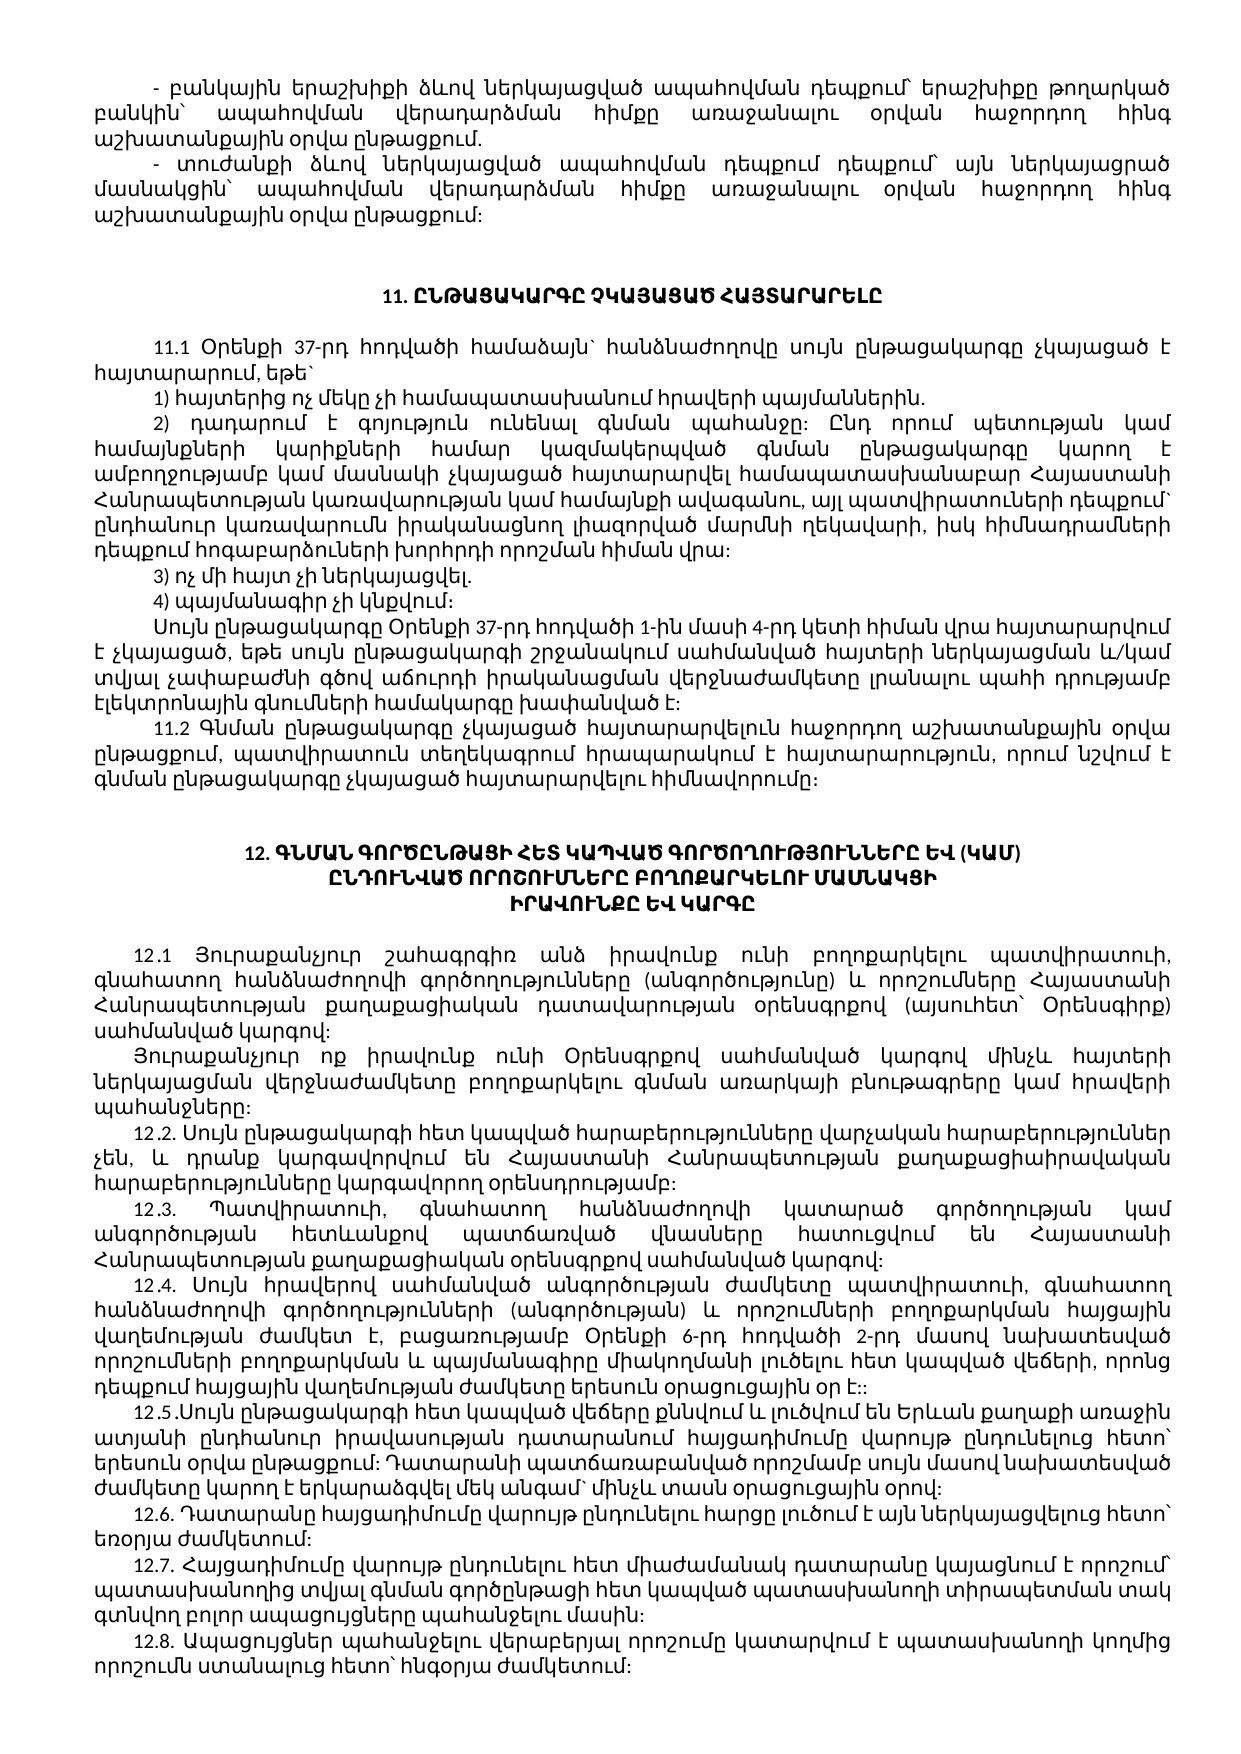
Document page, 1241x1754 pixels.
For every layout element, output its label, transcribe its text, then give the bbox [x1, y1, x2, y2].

text 1) հայտերից ոչ մեկը չի համապատասխանում հրավերի պայմաններին. [94, 385, 1171, 411]
text - տուժանքի ձևով ներկայացված ապահովման դեպքում դեպքում՝ այն ներկայացրած մասնակցին՝ ապահովման վերադարձման հիմքը առաջանալու օրվան հաջորդող հինգ աշխատանքային օրվա ընթացքում: [94, 151, 1171, 227]
text 4) պայմանագիր չի կնքվում։ [94, 588, 1171, 614]
text - բանկային երաշխիքի ձևով ներկայացված ապահովման դեպքում՝ երաշխիքը թողարկած բանկին՝ ապահովման վերադարձման հիմքը առաջանալու օրվան հաջորդող հինգ աշխատանքային օրվա ընթացքում. [94, 75, 1171, 151]
text 12․3. Պատվիրատուի, գնահատող հանձնաժողովի կատարած գործողության կամ անգործության հետևանքով պատճառված վնասները հատուցվում են Հայաստանի Հանրապետության քաղաքացիական օրենսգրքով սահմանված կարգով: [94, 1196, 1171, 1272]
text 12․4. Սույն հրավերով սահմանված անգործության ժամկետը պատվիրատուի, գնահատող հանձնաժողովի գործողությունների (անգործության) և որոշումների բողոքարկման հայցային վաղեմության ժամկետ է, բացառությամբ Օրենքի 6-րդ հոդվածի 2-րդ մասով նախատեսված որոշումների բողոքարկման և պայմանագիրը միակողմանի լուծելու հետ կապված վեճերի, որոնց դեպքում հայցային վաղեմության ժամկետը երեսուն օրացուցային օր է:: [94, 1272, 1171, 1399]
text 12.7. Հայցադիմումը վարույթ ընդունելու հետ միաժամանակ դատարանը կայացնում է որոշում՝ պատասխանողից տվյալ գնման գործընթացի հետ կապված պատասխանողի տիրապետման տակ գտնվող բոլոր ապացույցները պահանջելու մասին: [94, 1552, 1171, 1628]
text 12.6. Դատարանը հայցադիմումը վարույթ ընդունելու հարցը լուծում է այն ներկայացվելուց հետո՝ եռօրյա ժամկետում: [94, 1501, 1171, 1552]
text Սույն ընթացակարգը Օրենքի 37-րդ հոդվածի 1-ին մասի 4-րդ կետի հիման վրա հայտարարվում է չկայացած, եթե սույն ընթացակարգի շրջանակում սահմանված հայտերի ներկայացման և/կամ տվյալ չափաբաժնի գծով աճուրդի իրականացման վերջնաժամկետը լրանալու պահի դրությամբ էլեկտրոնային գնումների համակարգը խափանված է: [94, 614, 1171, 716]
text ԸՆԴՈՒՆՎԱԾ ՈՐՈՇՈՒՄՆԵՐԸ ԲՈՂՈՔԱՐԿԵԼՈՒ ՄԱՍՆԱԿՑԻ [94, 866, 1171, 891]
text 11.1 Օրենքի 37-րդ հոդվածի համաձայն` հանձնաժողովը սույն ընթացակարգը չկայացած է հայտարարում, եթե` [94, 334, 1171, 385]
text ԻՐԱՎՈՒՆՔԸ ԵՎ ԿԱՐԳԸ [94, 891, 1171, 916]
text 12․5․Սույն ընթացակարգի հետ կապված վեճերը քննվում և լուծվում են Երևան քաղաքի առաջին ատյանի ընդհանուր իրավասության դատարանում հայցադիմումը վարույթ ընդունելուց հետո՝ երեսուն օրվա ընթացքում: Դատարանի պատճառաբանված որոշմամբ սույն մասով նախատեսված ժամկետը կարող է երկարաձգվել մեկ անգամ` մինչև տասն օրացուցային օրով: [94, 1399, 1171, 1501]
text 12․1 Յուրաքանչյուր շահագրգիռ անձ իրավունք ունի բողոքարկելու պատվիրատուի, գնահատող հանձնաժողովի գործողությունները (անգործությունը) և որոշումները Հայաստանի Հանրապետության քաղաքացիական դատավարության օրենսգրքով (այսուհետ՝ Օրենսգիրք) սահմանված կարգով: [94, 942, 1171, 1043]
text 3) ոչ մի հայտ չի ներկայացվել. [94, 563, 1171, 588]
text Յուրաքանչյուր ոք իրավունք ունի Օրենսգրքով սահմանված կարգով մինչև հայտերի ներկայացման վերջնաժամկետը բողոքարկելու գնման առարկայի բնութագրերը կամ հրավերի պահանջները: [94, 1043, 1171, 1120]
text 2) դադարում է գոյություն ունենալ գնման պահանջը: Ընդ որում պետության կամ համայնքների կարիքների համար կազմակերպված գնման ընթացակարգը կարող է ամբողջությամբ կամ մասնակի չկայացած հայտարարվել համապատասխանաբար Հայաստանի Հանրապետության կառավարության կամ համայնքի ավագանու, այլ պատվիրատուների դեպքում` ընդհանուր կառավարումն իրականացնող լիազորված մարմնի ղեկավարի, իսկ հիմնադրամների դեպքում հոգաբարձուների խորհրդի որոշման հիման վրա: [94, 411, 1171, 563]
text 11. ԸՆԹԱՑԱԿԱՐԳԸ ՉԿԱՅԱՑԱԾ ՀԱՅՏԱՐԱՐԵԼԸ [94, 283, 1171, 309]
text 12. ԳՆՄԱՆ ԳՈՐԾԸՆԹԱՑԻ ՀԵՏ ԿԱՊՎԱԾ ԳՈՐԾՈՂՈՒԹՅՈՒՆՆԵՐԸ ԵՎ (ԿԱՄ) [94, 840, 1171, 866]
text 12․2. Սույն ընթացակարգի հետ կապված հարաբերությունները վարչական հարաբերություններ չեն, և դրանք կարգավորվում են Հայաստանի Հանրապետության քաղաքացիաիրավական հարաբերությունները կարգավորող օրենսդրությամբ: [94, 1120, 1171, 1196]
text 11.2 Գնման ընթացակարգը չկայացած հայտարարվելուն հաջորդող աշխատանքային օրվա ընթացքում, պատվիրատուն տեղեկագրում հրապարակում է հայտարարություն, որում նշվում է գնման ընթացակարգը չկայացած հայտարարվելու հիմնավորումը։ [94, 716, 1171, 792]
text 12.8. Ապացույցներ պահանջելու վերաբերյալ որոշումը կատարվում է պատասխանողի կողմից որոշումն ստանալուց հետո՝ հնգօրյա ժամկետում: [94, 1628, 1171, 1679]
